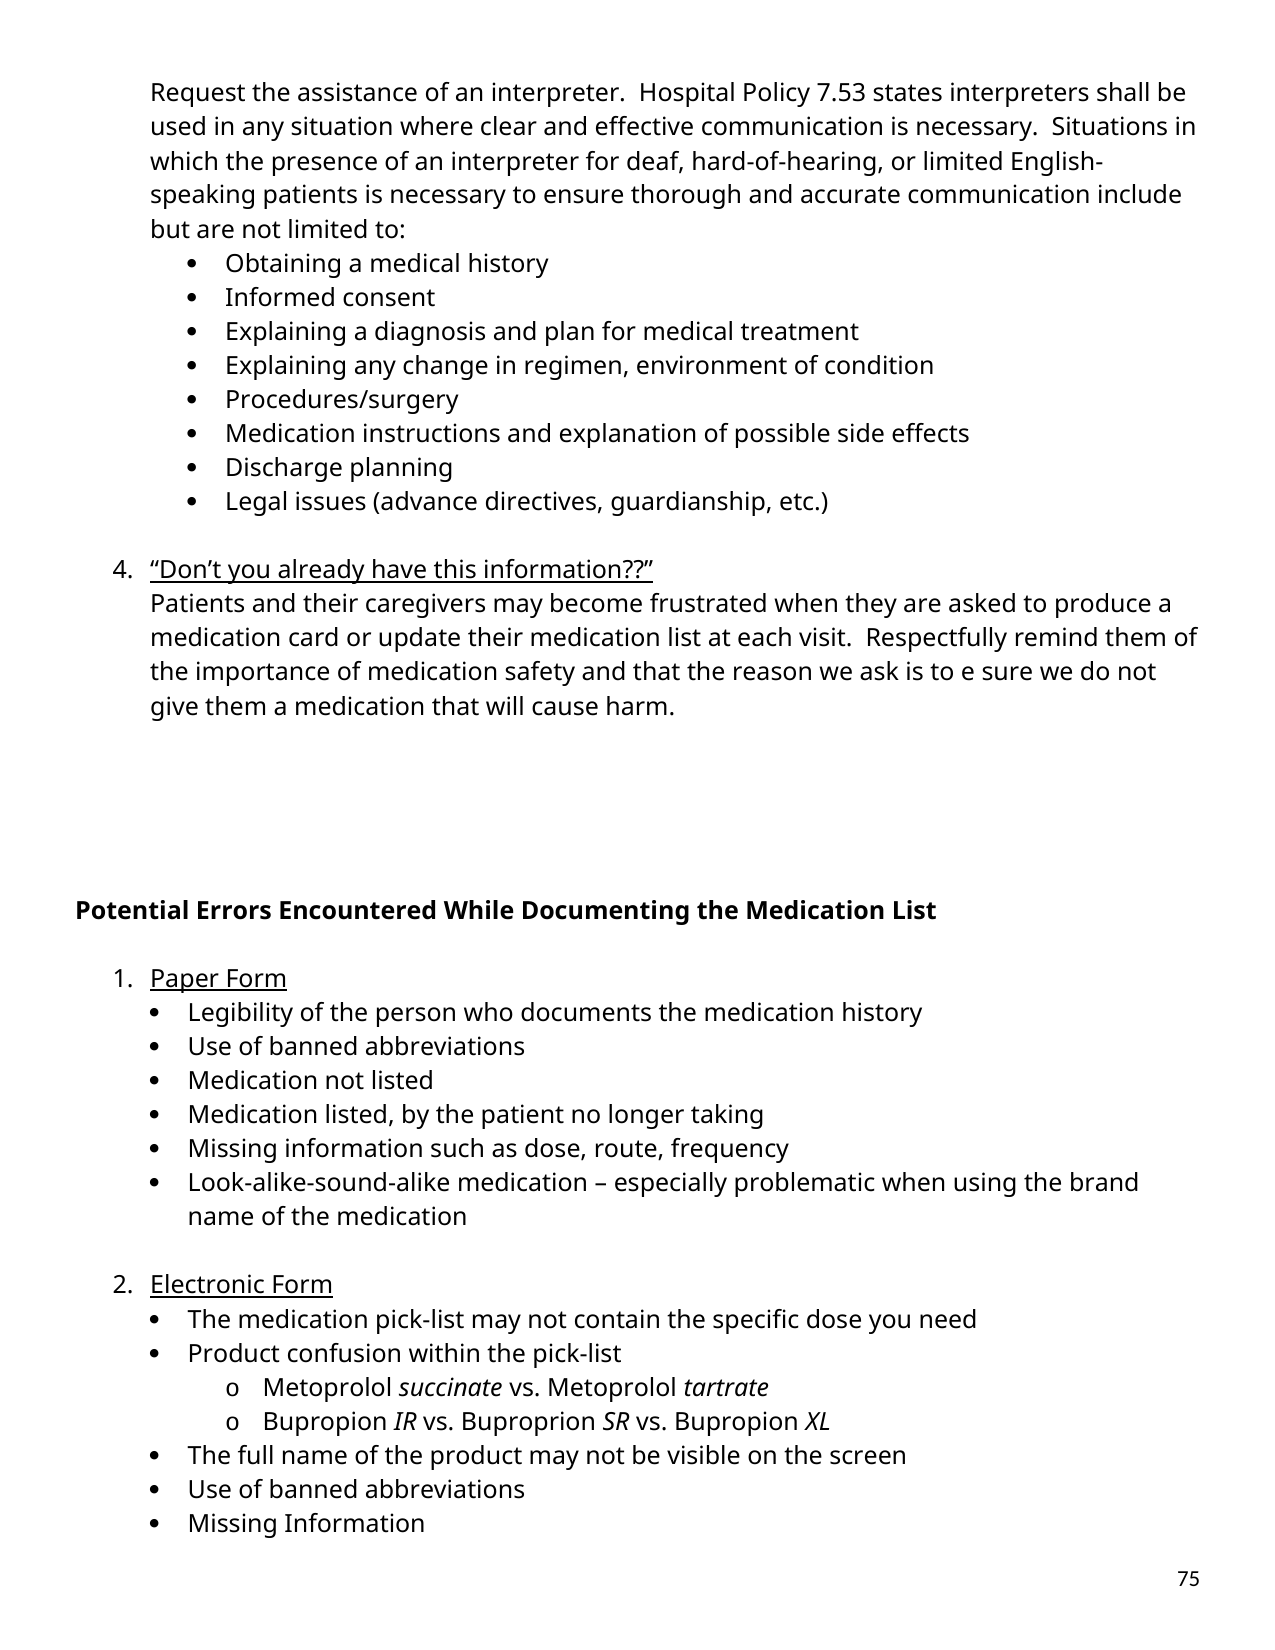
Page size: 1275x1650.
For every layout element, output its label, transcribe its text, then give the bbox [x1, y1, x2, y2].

list Explaining any change in regimen, environment of condition [187, 347, 1200, 382]
list Legal issues (advance directives, guardianship, etc.) [187, 484, 1200, 518]
list Use of banned abbreviations [150, 1472, 1200, 1506]
list Missing information such as dose, route, frequency [150, 1131, 1200, 1165]
list Look-alike-sound-alike medication – especially problematic when using the brand name of the medication [150, 1165, 1200, 1233]
list Metoprolol succinate vs. Metoprolol tartrate [225, 1369, 1200, 1404]
list Paper Form [112, 961, 1200, 995]
text Request the assistance of an interpreter. Hospital Policy 7.53 states interpreters shall be used in any situation where clear and effective communication is necessary. Situations in which the presence of an interpreter for deaf, hard-of-hearing, or limited English-speaking patients is necessary to ensure thorough and accurate communication include but are not limited to: [150, 75, 1200, 245]
list Obtaining a medical history [187, 245, 1200, 279]
list Procedures/surgery [187, 382, 1200, 416]
list Informed consent [187, 279, 1200, 313]
list Bupropion IR vs. Buproprion SR vs. Bupropion XL [225, 1404, 1200, 1438]
list Missing Information [150, 1506, 1200, 1540]
text Potential Errors Encountered While Documenting the Medication List [75, 892, 1200, 927]
list Legibility of the person who documents the medication history [150, 995, 1200, 1029]
list Discharge planning [187, 450, 1200, 484]
list Product confusion within the pick-list [150, 1335, 1200, 1369]
list Use of banned abbreviations [150, 1029, 1200, 1063]
list Medication instructions and explanation of possible side effects [187, 416, 1200, 450]
list The full name of the product may not be visible on the screen [150, 1438, 1200, 1472]
list Electronic Form [112, 1267, 1200, 1301]
text Patients and their caregivers may become frustrated when they are asked to produce a medication card or update their medication list at each visit. Respectfully remind them of the importance of medication safety and that the reason we ask is to e sure we do not give them a medication that will cause harm. [150, 586, 1200, 722]
list The medication pick-list may not contain the specific dose you need [150, 1301, 1200, 1335]
list Medication listed, by the patient no longer taking [150, 1097, 1200, 1131]
list “Don’t you already have this information??” [112, 552, 1200, 586]
list Explaining a diagnosis and plan for medical treatment [187, 313, 1200, 347]
list Medication not listed [150, 1063, 1200, 1097]
